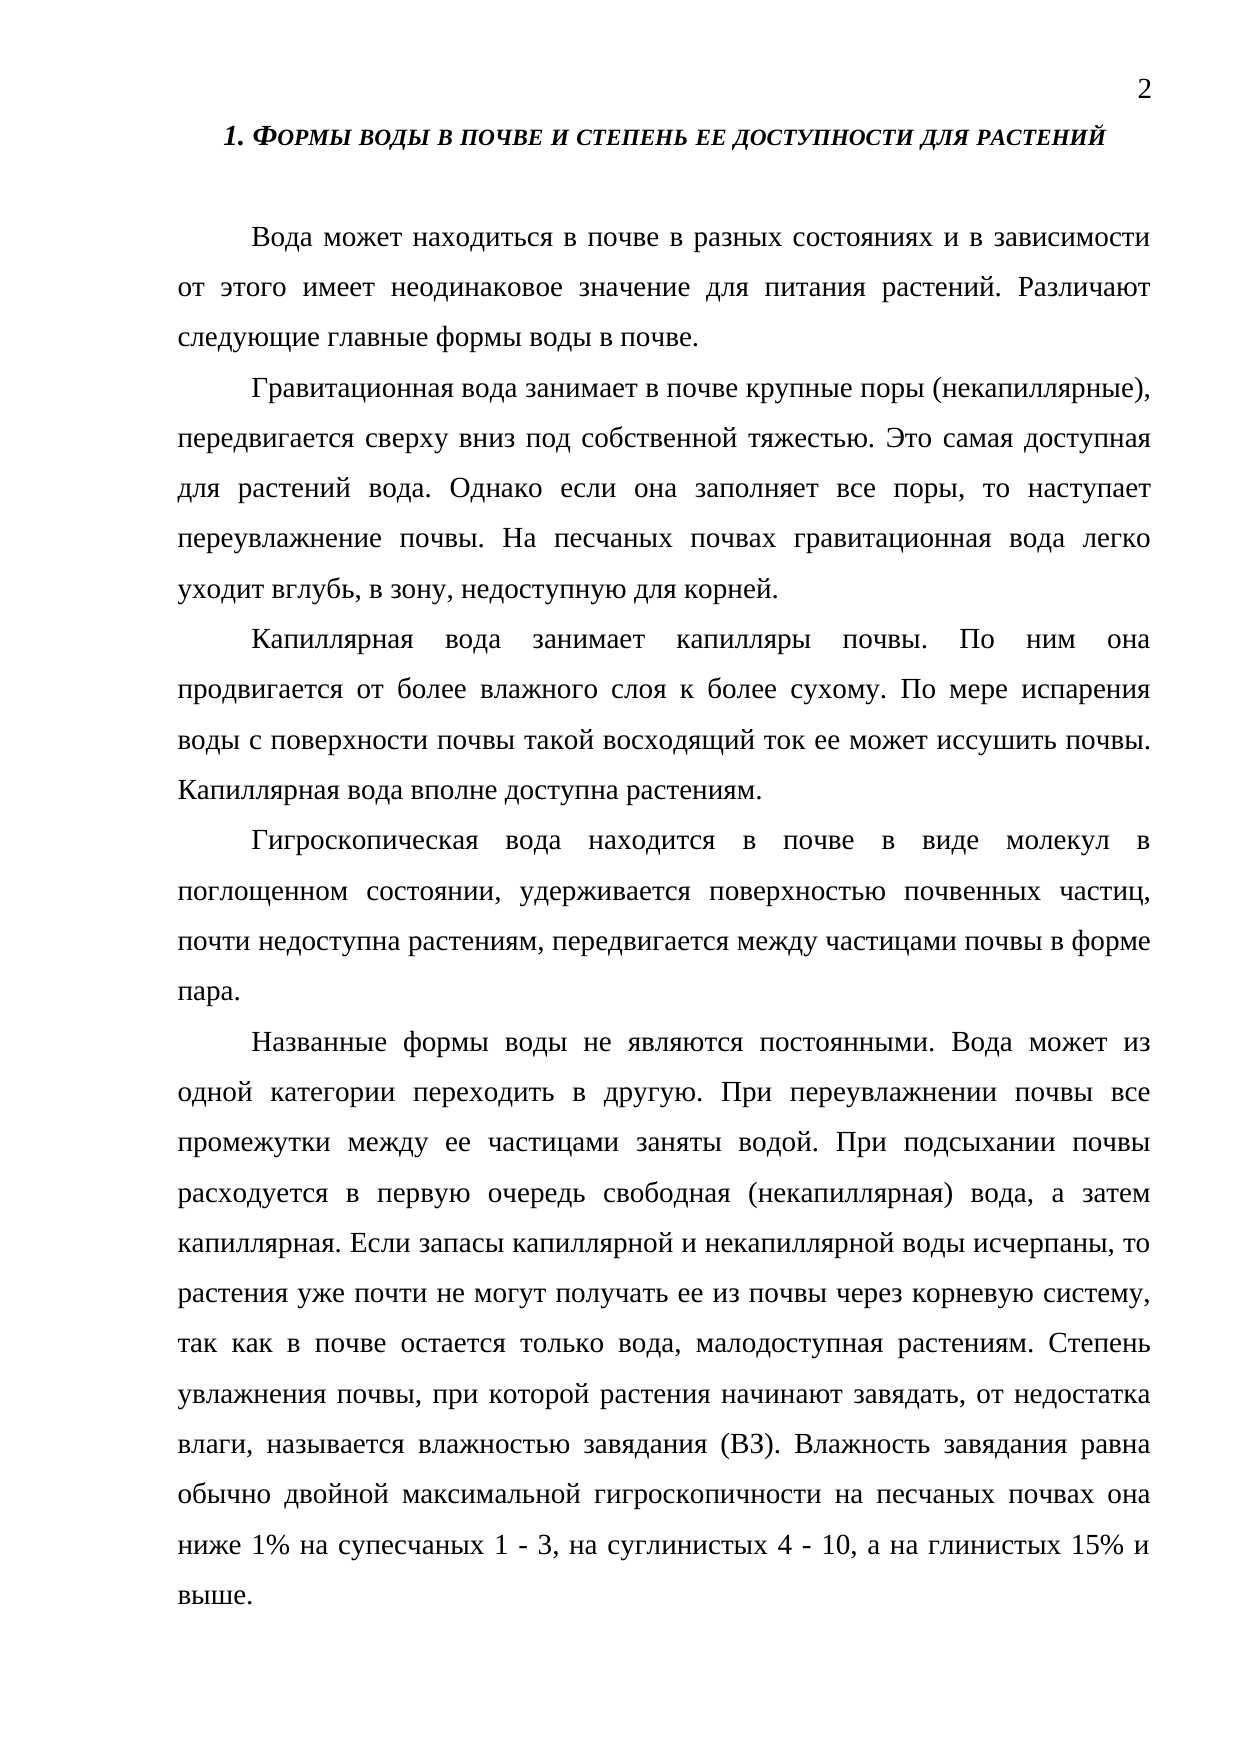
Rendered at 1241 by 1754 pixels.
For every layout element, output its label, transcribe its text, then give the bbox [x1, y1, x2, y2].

text Вода может находиться в почве в разных состояниях и в зависимости от этого имеет неодинаковое значение для питания растений. Различают следующие главные формы воды в почве. [177, 219, 1152, 353]
text Гигроскопическая вода находится в почве в виде молекул в поглощенном состоянии, удерживается поверхностью почвенных частиц, почти недоступна растениям, передвигается между частицами почвы в форме пара. [177, 822, 1152, 1007]
text Капиллярная вода занимает капилляры почвы. По ним она продвигается от более влажного слоя к более сухому. По мере испарения воды с поверхности почвы такой восходящий ток ее может иссушить почвы. Капиллярная вода вполне доступна растениям. [177, 621, 1152, 806]
text Названные формы воды не являются постоянными. Вода может из одной категории переходить в другую. При переувлажнении почвы все промежутки между ее частицами заняты водой. При подсыхании почвы расходуется в первую очередь свободная (некапиллярная) вода, а затем капиллярная. Если запасы капиллярной и некапиллярной воды исчерпаны, то растения уже почти не могут получать ее из почвы через корневую систему, так как в почве остается только вода, малодоступная растениям. Степень увлажнения почвы, при которой растения начинают завядать, от недостатка влаги, называется влажностью завядания (ВЗ). Влажность завядания равна обычно двойной максимальной гигроскопичности на песчаных почвах она ниже 1% на супесчаных 1 - 3, на суглинистых 4 - 10, а на глинистых 15% и выше. [177, 1024, 1152, 1611]
subtitle 1. Формы воды в почве и степень ее доступности для растений [177, 118, 1152, 152]
text Гравитационная вода занимает в почве крупные поры (некапиллярные), передвигается сверху вниз под собственной тяжестью. Это самая доступная для растений вода. Однако если она заполняет все поры, то наступает переувлажнение почвы. На песчаных почвах гравитационная вода легко уходит вглубь, в зону, недоступную для корней. [177, 370, 1152, 604]
